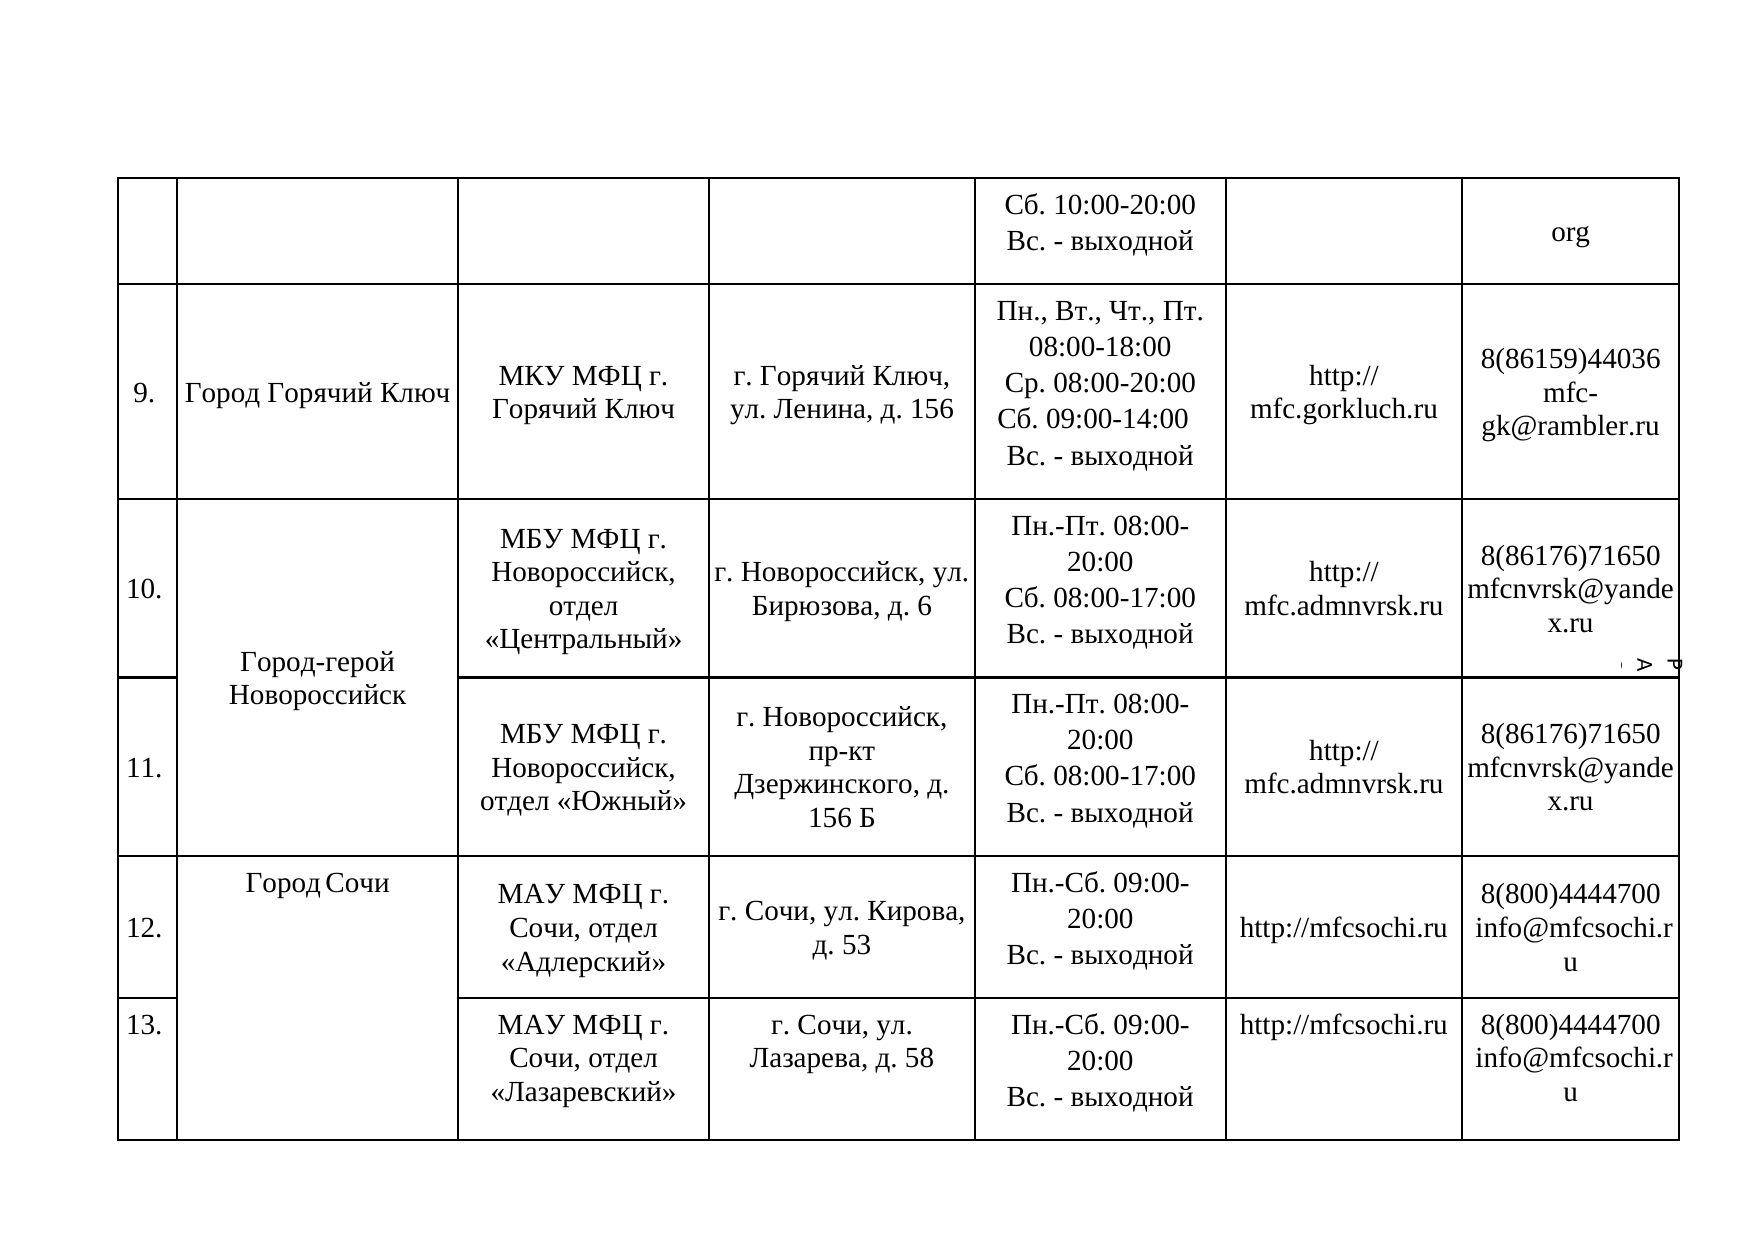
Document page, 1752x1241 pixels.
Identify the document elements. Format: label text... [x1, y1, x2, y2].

table_cell МАУ МФЦ г. Сочи, отдел «Адлерский» [459, 857, 708, 997]
table_cell http://mfc.admnvrsk.ru [1227, 500, 1461, 676]
table_cell [119, 285, 176, 498]
table_cell 8(86159)44036 mfc-gk@rambler.ru [1463, 285, 1678, 498]
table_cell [178, 179, 457, 283]
table_cell [119, 999, 176, 1139]
table_cell 8(86176)71650 mfcnvrsk@yandex.ru [1463, 500, 1678, 676]
table_cell [119, 179, 176, 283]
table_cell Город Сочи [178, 857, 457, 1139]
table_cell Пн., Вт., Чт., Пт. 08:00-18:00 Ср. 08:00-20:00 Сб. 09:00-14:00 Вс. - выходной [976, 285, 1225, 498]
table_cell г. Новороссийск, пр-кт Дзержинского, д. 156 Б [710, 679, 974, 855]
table_cell Пн.-Пт. 08:00-20:00 Сб. 08:00-17:00 Вс. - выходной [976, 500, 1225, 676]
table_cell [976, 999, 1225, 1139]
table_cell Город Горячий Ключ [178, 285, 457, 498]
table_cell http://mfc.gorkluch.ru [1227, 285, 1461, 498]
table_cell 8(86176)71650 mfcnvrsk@yandex.ru [1463, 679, 1678, 855]
table_cell МБУ МФЦ г. Новороссийск, отдел «Южный» [459, 679, 708, 855]
table_cell МКУ МФЦ г. Горячий Ключ [459, 285, 708, 498]
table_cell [710, 179, 974, 283]
table_cell г. Сочи, ул. Кирова, д. 53 [710, 857, 974, 997]
table_cell г. Сочи, ул. Лазарева, д. 58 [710, 999, 974, 1139]
table_cell [119, 857, 176, 997]
table_cell 8(800)4444700 info@mfcsochi.ru [1463, 857, 1678, 997]
table_cell http://mfcsochi.ru [1227, 857, 1461, 997]
table_cell [119, 679, 176, 855]
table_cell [1463, 999, 1678, 1139]
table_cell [1463, 179, 1678, 283]
table_cell Пн.-Сб. 09:00-20:00 Вс. - выходной [976, 857, 1225, 997]
table_cell г. Горячий Ключ, ул. Ленина, д. 156 [710, 285, 974, 498]
table_cell http://mfc.admnvrsk.ru [1227, 679, 1461, 855]
table_cell г. Новороссийск, ул. Бирюзова, д. 6 [710, 500, 974, 676]
table_cell Город-герой Новороссийск [178, 500, 457, 855]
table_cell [459, 179, 708, 283]
table_cell http://mfcsochi.ru [1227, 999, 1461, 1139]
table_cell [1227, 179, 1461, 283]
table_cell Пн.-Пт. 08:00-20:00 Сб. 08:00-17:00 Вс. - выходной [976, 679, 1225, 855]
table_cell МАУ МФЦ г. Сочи, отдел «Лазаревский» [459, 999, 708, 1139]
table_cell [119, 500, 176, 676]
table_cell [976, 179, 1225, 283]
table_cell МБУ МФЦ г. Новороссийск, отдел «Центральный» [459, 500, 708, 676]
